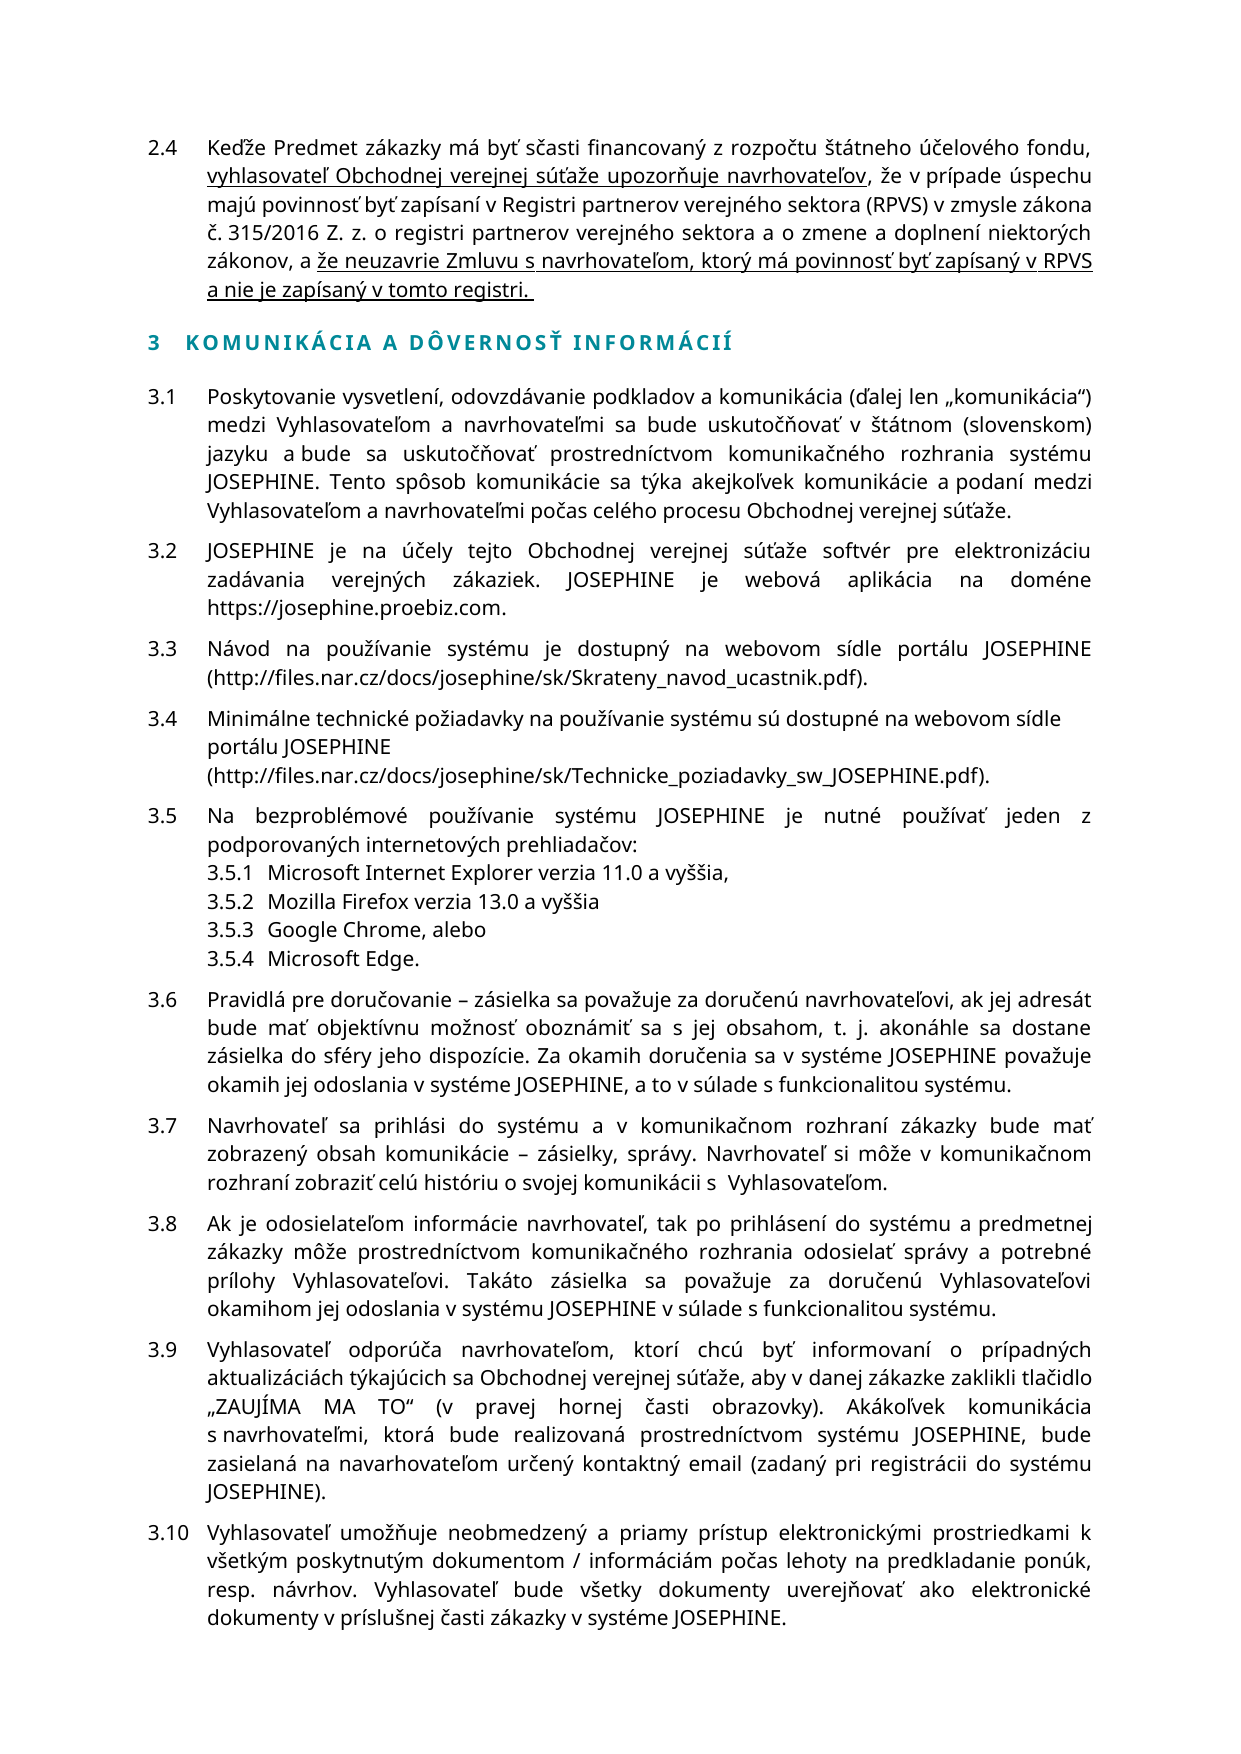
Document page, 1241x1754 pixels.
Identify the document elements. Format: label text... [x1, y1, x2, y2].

list JOSEPHINE je na účely tejto Obchodnej verejnej súťaže softvér pre elektronizáciu zadávania verejných zákaziek. JOSEPHINE je webová aplikácia na doméne https://josephine.proebiz.com. [148, 537, 1092, 622]
list Mozilla Firefox verzia 13.0 a vyššia [207, 887, 1092, 915]
list Microsoft Edge. [207, 944, 1092, 972]
list Ak je odosielateľom informácie navrhovateľ, tak po prihlásení do systému a predmetnej zákazky môže prostredníctvom komunikačného rozhrania odosielať správy a potrebné prílohy Vyhlasovateľovi. Takáto zásielka sa považuje za doručenú Vyhlasovateľovi okamihom jej odoslania v systému JOSEPHINE v súlade s funkcionalitou systému. [148, 1209, 1092, 1323]
list Keďže Predmet zákazky má byť sčasti financovaný z rozpočtu štátneho účelového fondu, vyhlasovateľ Obchodnej verejnej súťaže upozorňuje navrhovateľov, že v prípade úspechu majú povinnosť byť zapísaní v Registri partnerov verejného sektora (RPVS) v zmysle zákona č. 315/2016 Z. z. o registri partnerov verejného sektora a o zmene a doplnení niektorých zákonov, a že neuzavrie Zmluvu s navrhovateľom, ktorý má povinnosť byť zapísaný v RPVS a nie je zapísaný v tomto registri. [148, 133, 1092, 303]
list Návod na používanie systému je dostupný na webovom sídle portálu JOSEPHINE (http://files.nar.cz/docs/josephine/sk/Skrateny_navod_ucastnik.pdf). [148, 634, 1092, 691]
list Na bezproblémové používanie systému JOSEPHINE je nutné používať jeden z podporovaných internetových prehliadačov: [148, 802, 1092, 858]
list Vyhlasovateľ odporúča navrhovateľom, ktorí chcú byť informovaní o prípadných aktualizáciách týkajúcich sa Obchodnej verejnej súťaže, aby v danej zákazke zaklikli tlačidlo „ZAUJÍMA MA TO“ (v pravej hornej časti obrazovky). Akákoľvek komunikácia s navrhovateľmi, ktorá bude realizovaná prostredníctvom systému JOSEPHINE, bude zasielaná na navarhovateľom určený kontaktný email (zadaný pri registrácii do systému JOSEPHINE). [148, 1335, 1092, 1506]
list Google Chrome, alebo [207, 915, 1092, 944]
list Komunikácia a dôvernosť informácií [148, 328, 1092, 357]
list Navrhovateľ sa prihlási do systému a v komunikačnom rozhraní zákazky bude mať zobrazený obsah komunikácie – zásielky, správy. Navrhovateľ si môže v komunikačnom rozhraní zobraziť celú históriu o svojej komunikácii s Vyhlasovateľom. [148, 1111, 1092, 1196]
list Poskytovanie vysvetlení, odovzdávanie podkladov a komunikácia (ďalej len „komunikácia“) medzi Vyhlasovateľom a navrhovateľmi sa bude uskutočňovať v štátnom (slovenskom) jazyku a bude sa uskutočňovať prostredníctvom komunikačného rozhrania systému JOSEPHINE. Tento spôsob komunikácie sa týka akejkoľvek komunikácie a podaní medzi Vyhlasovateľom a navrhovateľmi počas celého procesu Obchodnej verejnej súťaže. [148, 382, 1092, 524]
list Vyhlasovateľ umožňuje neobmedzený a priamy prístup elektronickými prostriedkami k všetkým poskytnutým dokumentom / informáciám počas lehoty na predkladanie ponúk, resp. návrhov. Vyhlasovateľ bude všetky dokumenty uverejňovať ako elektronické dokumenty v príslušnej časti zákazky v systéme JOSEPHINE. [148, 1518, 1092, 1632]
list Microsoft Internet Explorer verzia 11.0 a vyššia, [207, 858, 1092, 887]
list Pravidlá pre doručovanie – zásielka sa považuje za doručenú navrhovateľovi, ak jej adresát bude mať objektívnu možnosť oboznámiť sa s jej obsahom, t. j. akonáhle sa dostane zásielka do sféry jeho dispozície. Za okamih doručenia sa v systéme JOSEPHINE považuje okamih jej odoslania v systéme JOSEPHINE, a to v súlade s funkcionalitou systému. [148, 985, 1092, 1098]
list Minimálne technické požiadavky na používanie systému sú dostupné na webovom sídle portálu JOSEPHINE (http://files.nar.cz/docs/josephine/sk/Technicke_poziadavky_sw_JOSEPHINE.pdf). [148, 704, 1092, 789]
